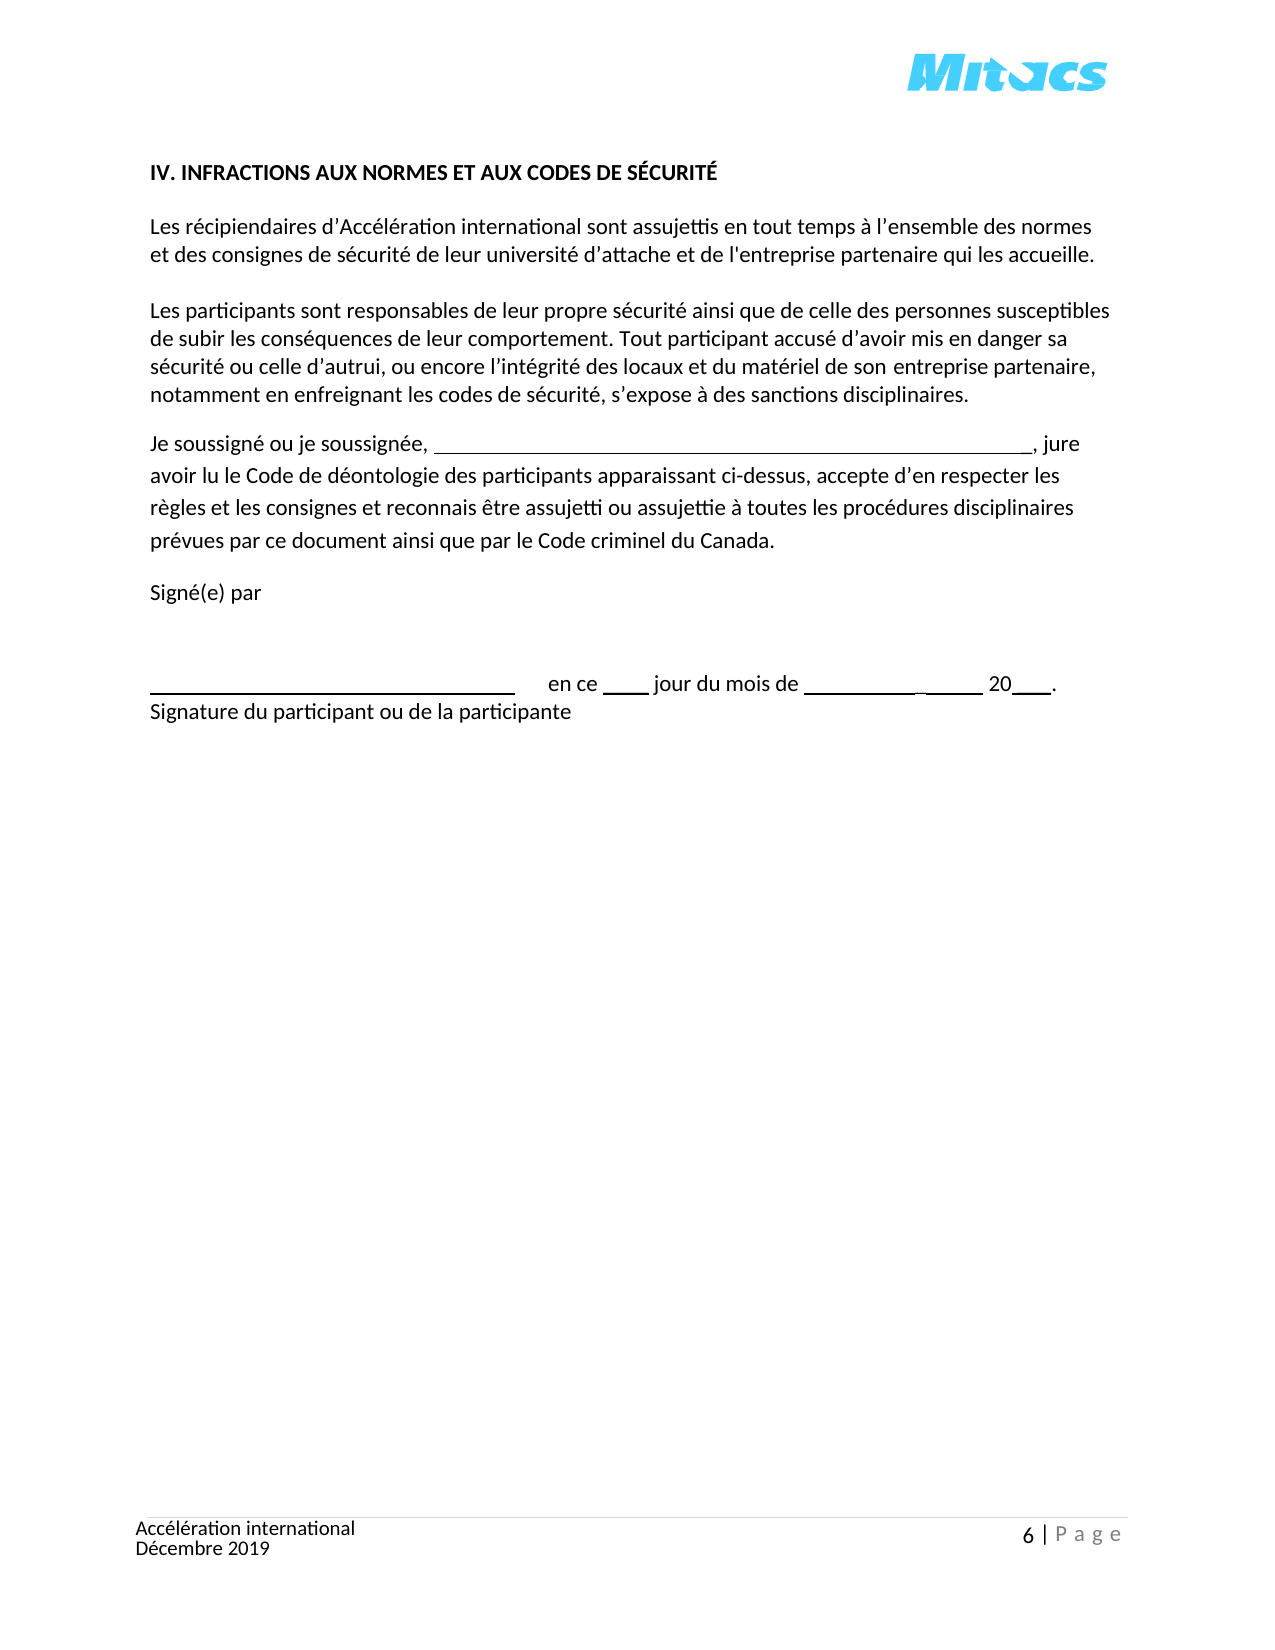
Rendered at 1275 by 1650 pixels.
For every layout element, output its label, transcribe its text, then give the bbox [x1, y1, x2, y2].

text en ce ____ jour du mois de _ 20 ___. [150, 669, 1086, 697]
text Signature du participant ou de la participante [150, 697, 1142, 725]
text Les participants sont responsables de leur propre sécurité ainsi que de celle des personnes susceptibles de subir les conséquences de leur comportement. Tout participant accusé d’avoir mis en danger sa sécurité ou celle d’autrui, ou encore l’intégrité des locaux et du matériel de son entreprise partenaire, notamment en enfreignant les codes de sécurité, s’expose à des sanctions disciplinaires. [150, 296, 1117, 408]
text Signé(e) par [150, 579, 1142, 606]
text IV. INFRACTIONS AUX NORMES ET AUX CODES DE SÉCURITÉ [150, 158, 1142, 186]
text Les récipiendaires d’Accélération international sont assujettis en tout temps à l’ensemble des normes et des consignes de sécurité de leur université d’attache et de l'entreprise partenaire qui les accueille. [150, 212, 1117, 268]
text Je soussigné ou je soussignée, _, jure avoir lu le Code de déontologie des participants apparaissant ci-dessus, accepte d’en respecter les règles et les consignes et reconnais être assujetti ou assujettie à toutes les procédures disciplinaires prévues par ce document ainsi que par le Code criminel du Canada. [150, 429, 1116, 554]
